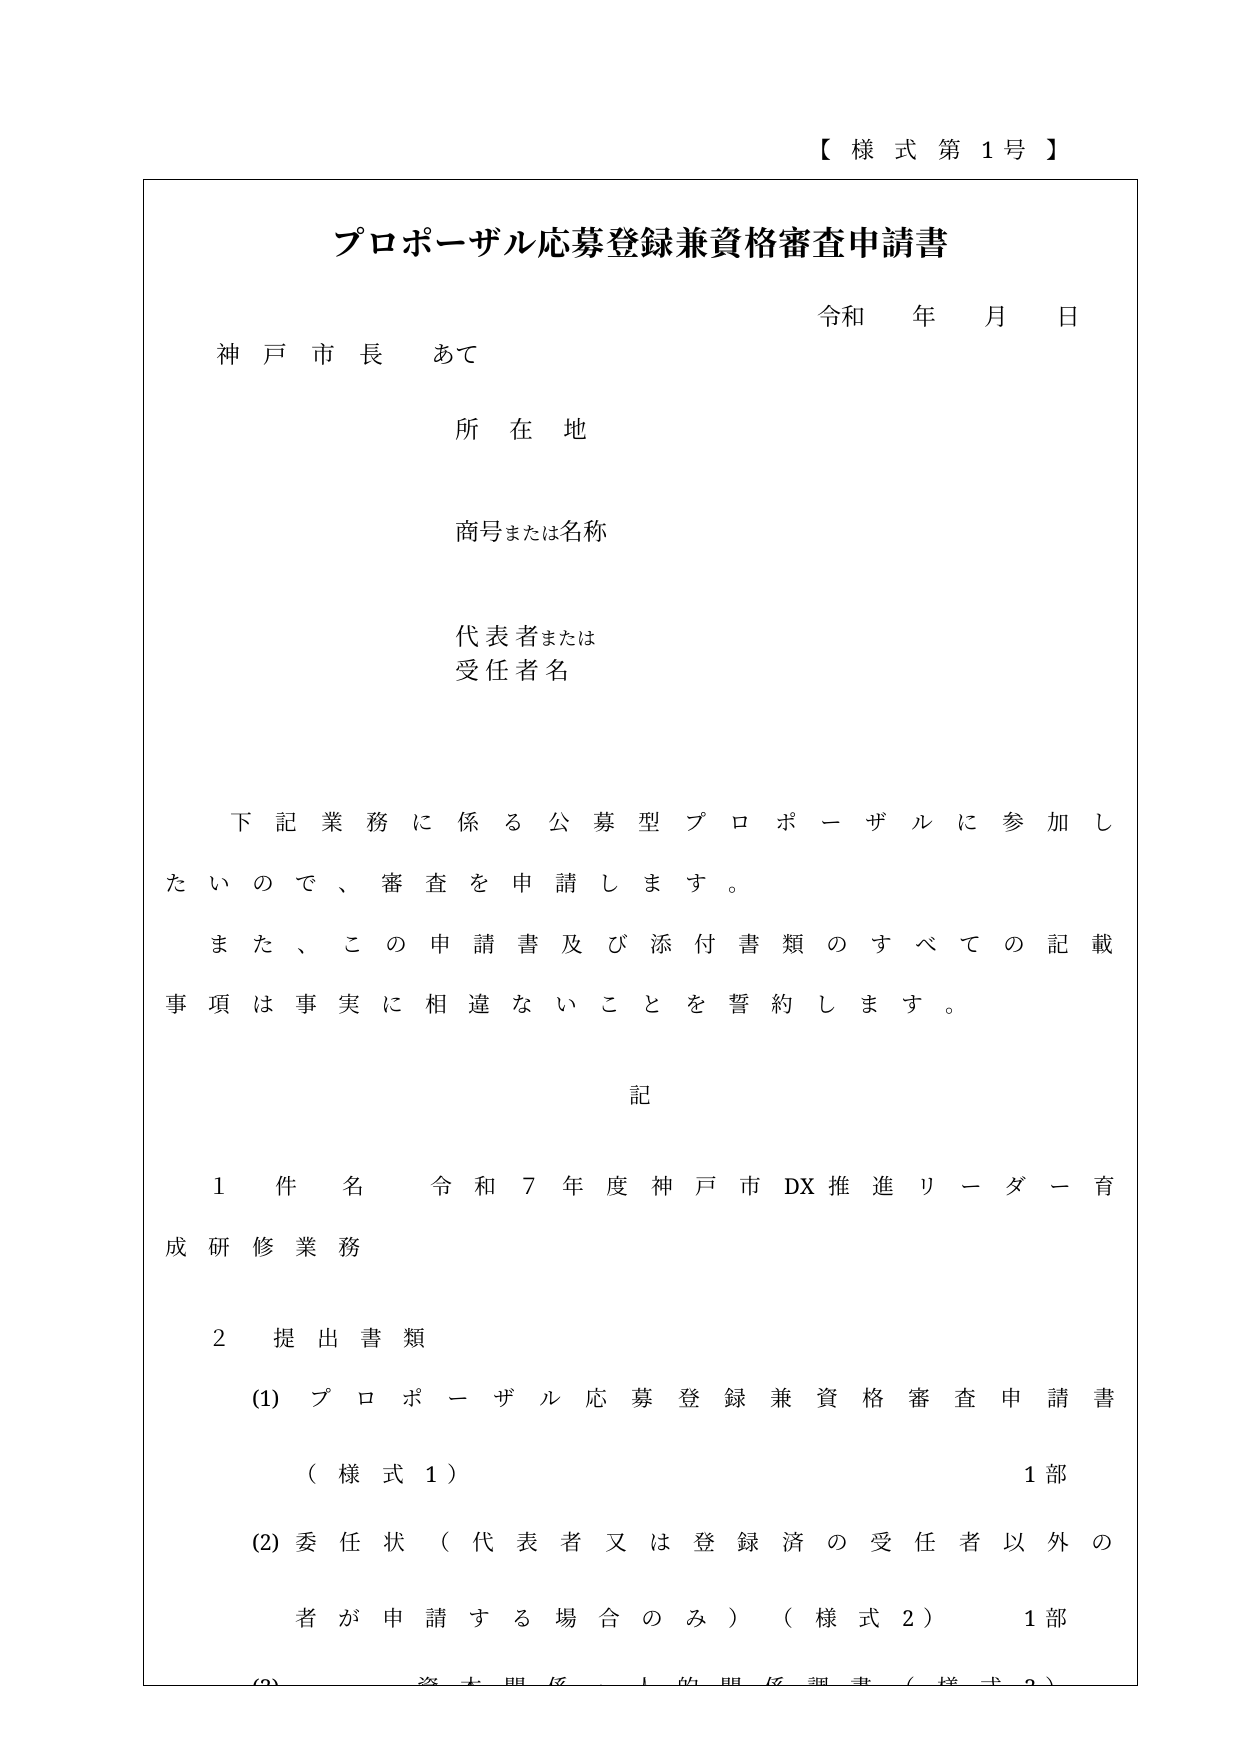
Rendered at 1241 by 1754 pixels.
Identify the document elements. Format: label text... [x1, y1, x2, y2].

text 【様式第1号】 [143, 118, 1089, 179]
table_header プロポーザル応募登録兼資格審査申請書 令和 年 月 日 神 戸 市 長 あて 所 在 地 商号または名称 代 表 者または 受 任 者 名 下記業務に係る公募型プロポーザルに参加したいので、審査を申請します。 また、この申請書及び添付書類のすべての記載事項は事実に相違ないことを誓約します。 記 １ 件 名 令和７年度神戸市DX推進リーダー育成研修業務 ２ 提出書類 プロポーザル応募登録兼資格審査申請書（様式1） 1部 委任状（代表者又は登録済の受任者以外の者が申請する場合のみ）（様式2） 1部 資本関係・人的関係調書（様式3） 1部 事業経歴書・業績報告書・会社概要（任意様式） 1部 共同企業体認定申請書兼協定書 1部 ※ 業務の一部を再委託する場合、上記(3)・(4)の書類は再委託予定事業者すべてについて提出すること。また、上記(1)～(3)・(5)は本件の選定結果の通知後、原本の提出を求める場合があるため必ず保管しておくこと。 ※ 共同企業体で参加する場合は、(1)・(2)・(5)の書類は代表事業者について、その他(3)・(4)の書類は構成事業者全てについて提出すること。 ３ 連絡先 部署名： (2) 担当者氏名： (3) 電話番号： (4) 電子メールアドレス： [144, 180, 1137, 1685]
